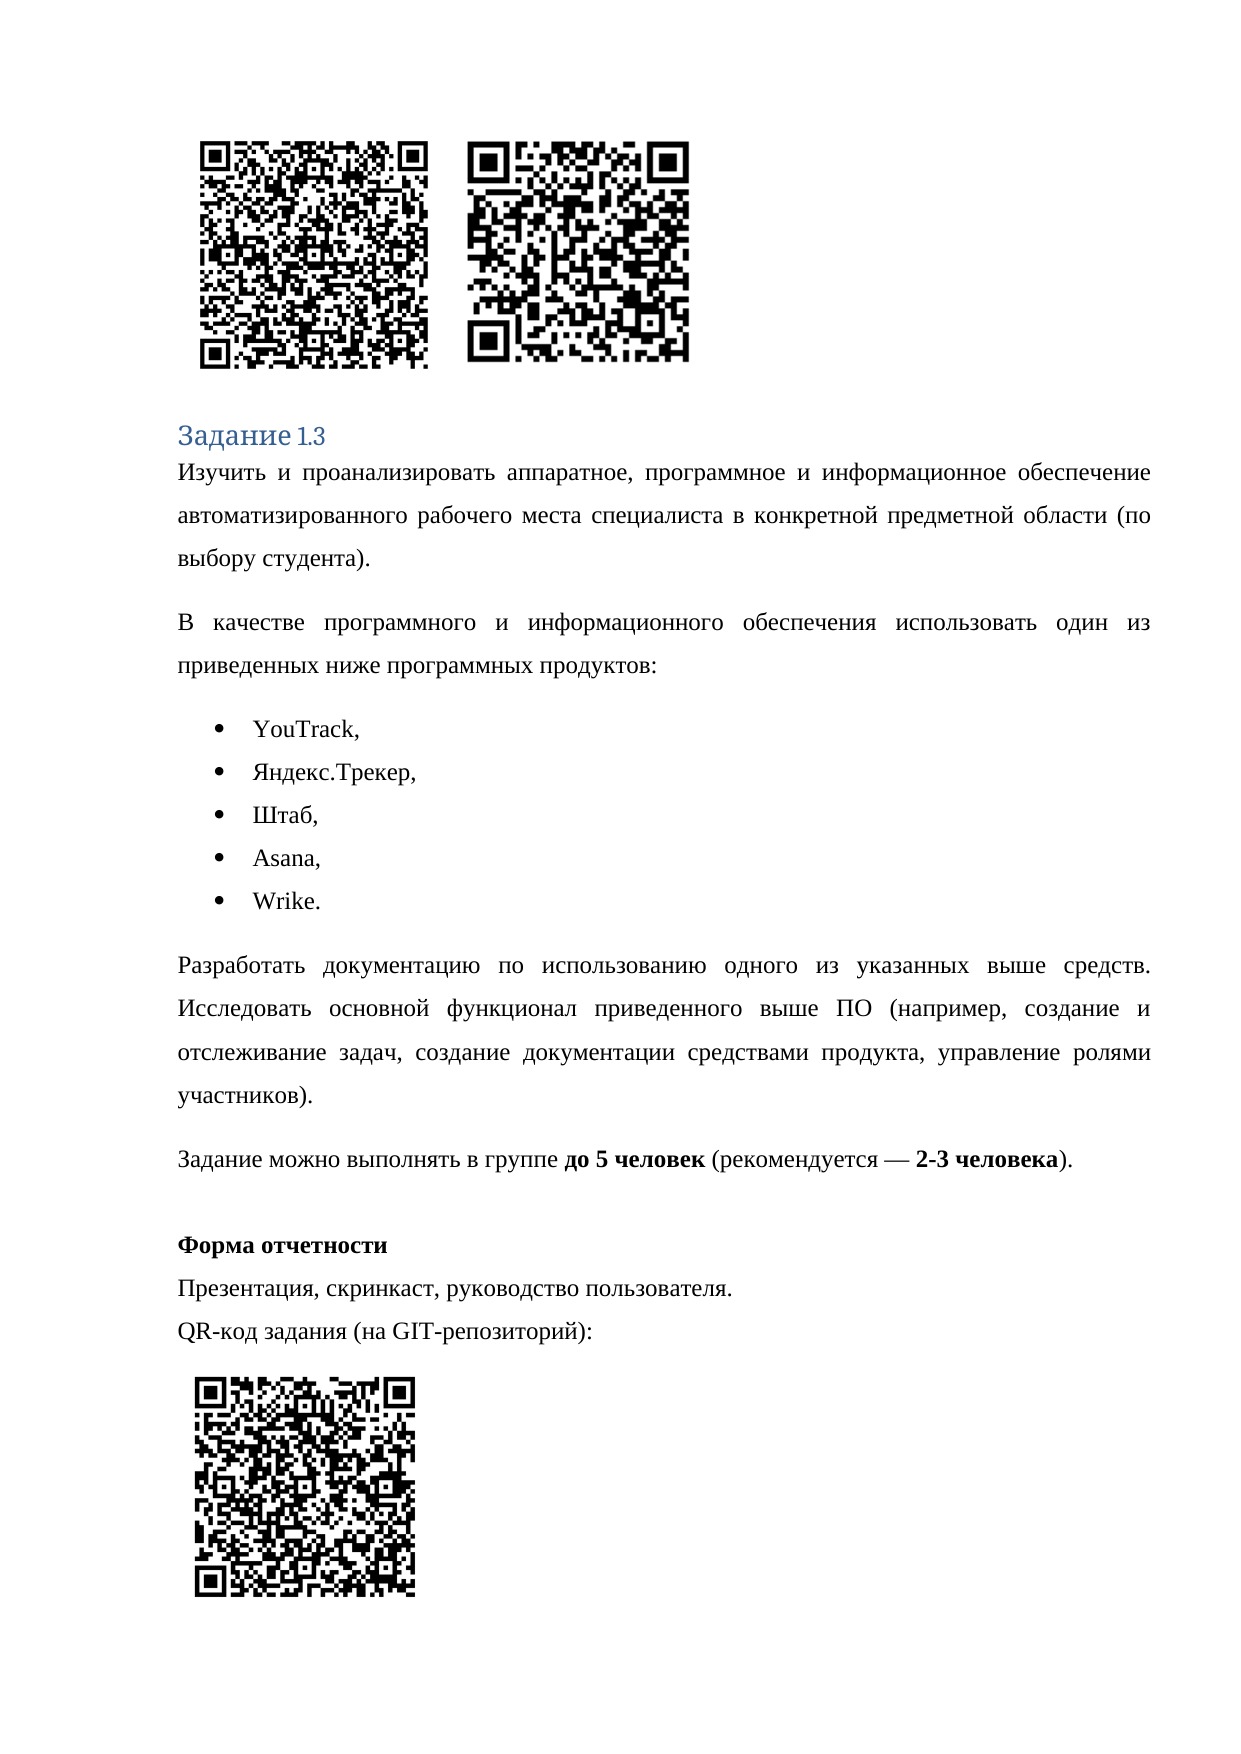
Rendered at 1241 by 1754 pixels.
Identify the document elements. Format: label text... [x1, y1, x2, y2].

picture [177, 1359, 433, 1615]
list Яндекс.Трекер, [215, 757, 1152, 786]
text QR-код задания (на GIT-репозиторий): [177, 1316, 1152, 1345]
list YouTrack, [215, 714, 1152, 743]
list Штаб, [215, 800, 1152, 829]
picture [183, 118, 713, 386]
text Форма отчетности [177, 1230, 1152, 1259]
text Изучить и проанализировать аппаратное, программное и информационное обеспечение автоматизированного рабочего места специалиста в конкретной предметной области (по выбору студента). [177, 457, 1152, 572]
list Asana, [215, 843, 1152, 872]
list Wrike. [215, 886, 1152, 915]
text В качестве программного и информационного обеспечения использовать один из приведенных ниже программных продуктов: [177, 607, 1152, 679]
text Задание можно выполнять в группе до 5 человек (рекомендуется — 2-3 человека). [177, 1144, 1152, 1172]
text Презентация, скринкаст, руководство пользователя. [177, 1273, 1152, 1302]
subtitle Задание 1.3 [177, 421, 1152, 452]
text Разработать документацию по использованию одного из указанных выше средств. Исследовать основной функционал приведенного выше ПО (например, создание и отслеживание задач, создание документации средствами продукта, управление ролями участников). [177, 950, 1152, 1108]
